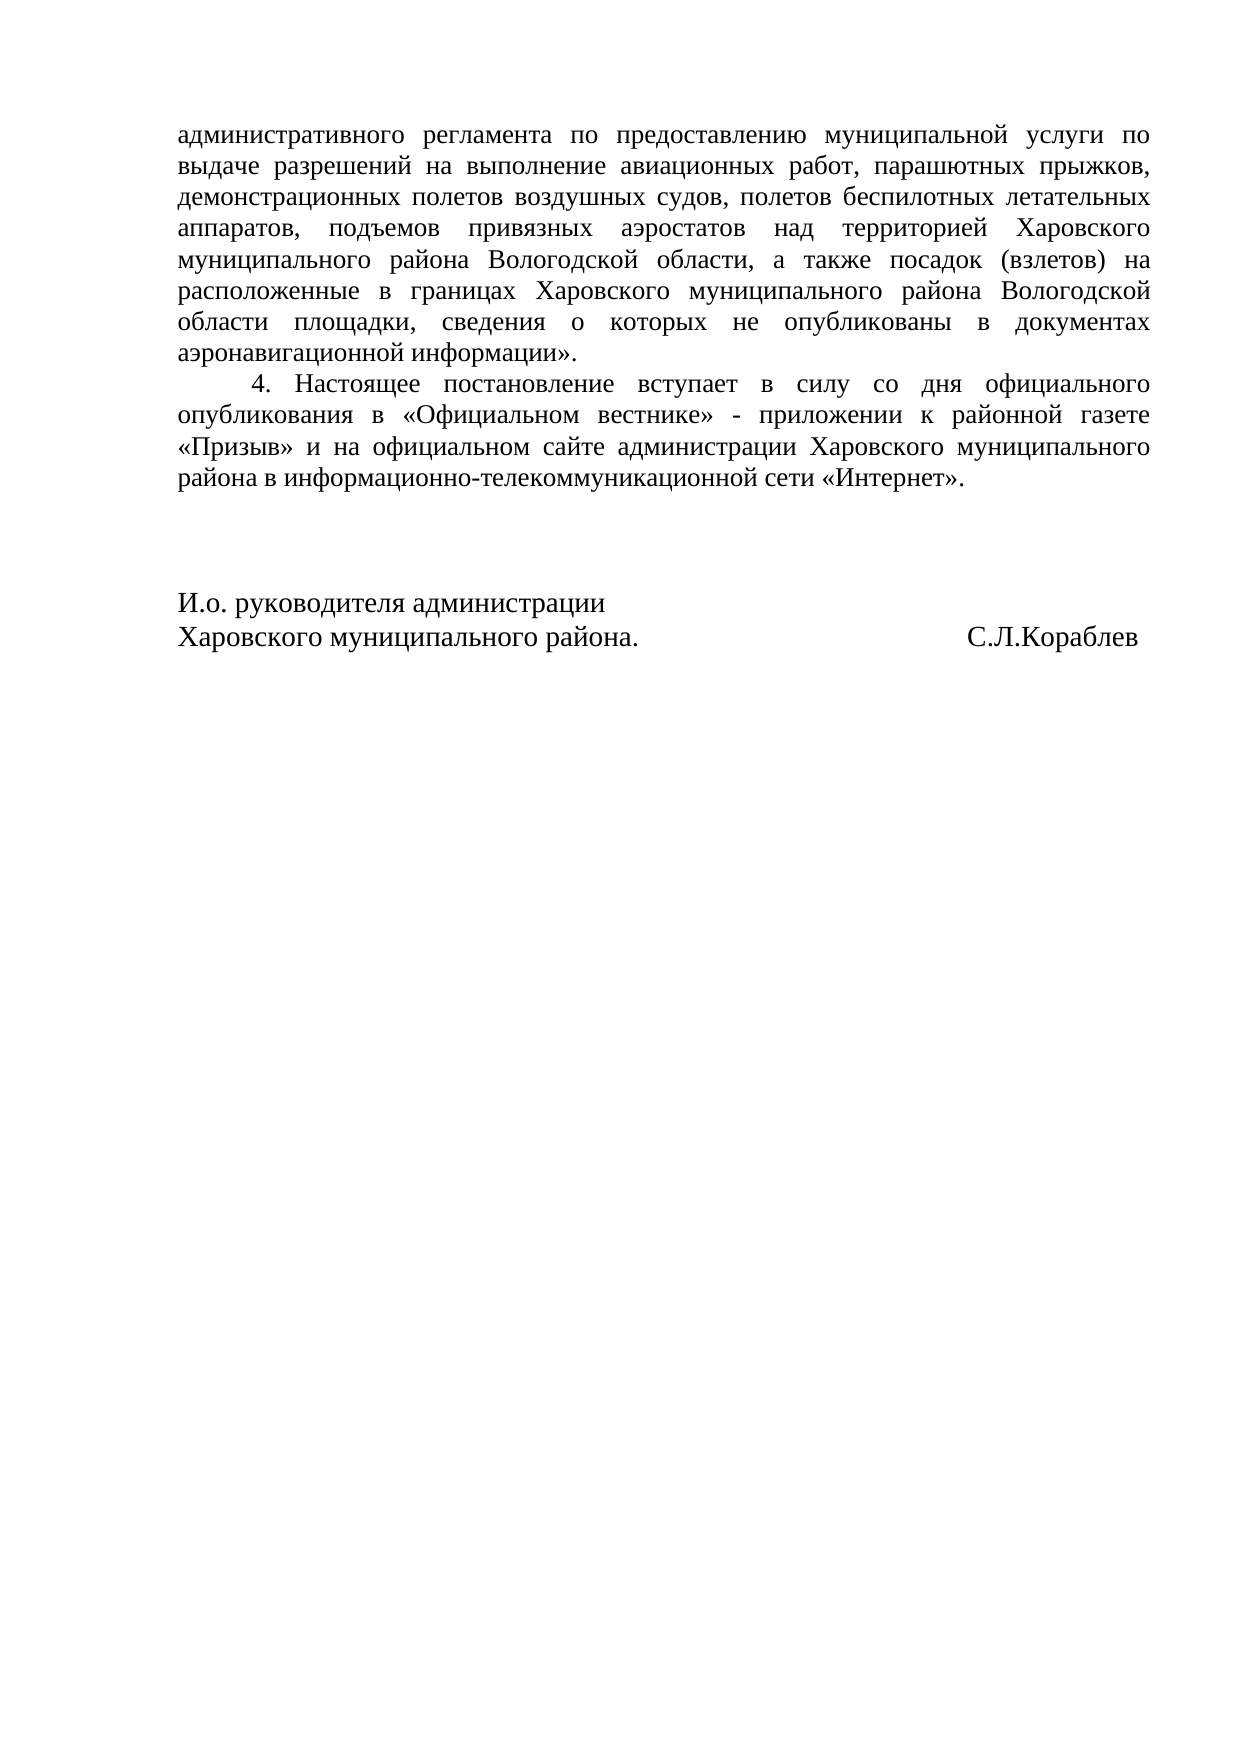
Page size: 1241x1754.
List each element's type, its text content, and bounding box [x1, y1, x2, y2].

text 4. Настоящее постановление вступает в силу со дня официального опубликования в «Официальном вестнике» - приложении к районной газете «Призыв» и на официальном сайте администрации Харовского муниципального района в информационно-телекоммуникационной сети «Интернет». [177, 367, 1152, 492]
text И.о. руководителя администрации [177, 585, 1152, 619]
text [177, 118, 1152, 367]
text Харовского муниципального района. С.Л.Кораблев [177, 619, 1152, 652]
